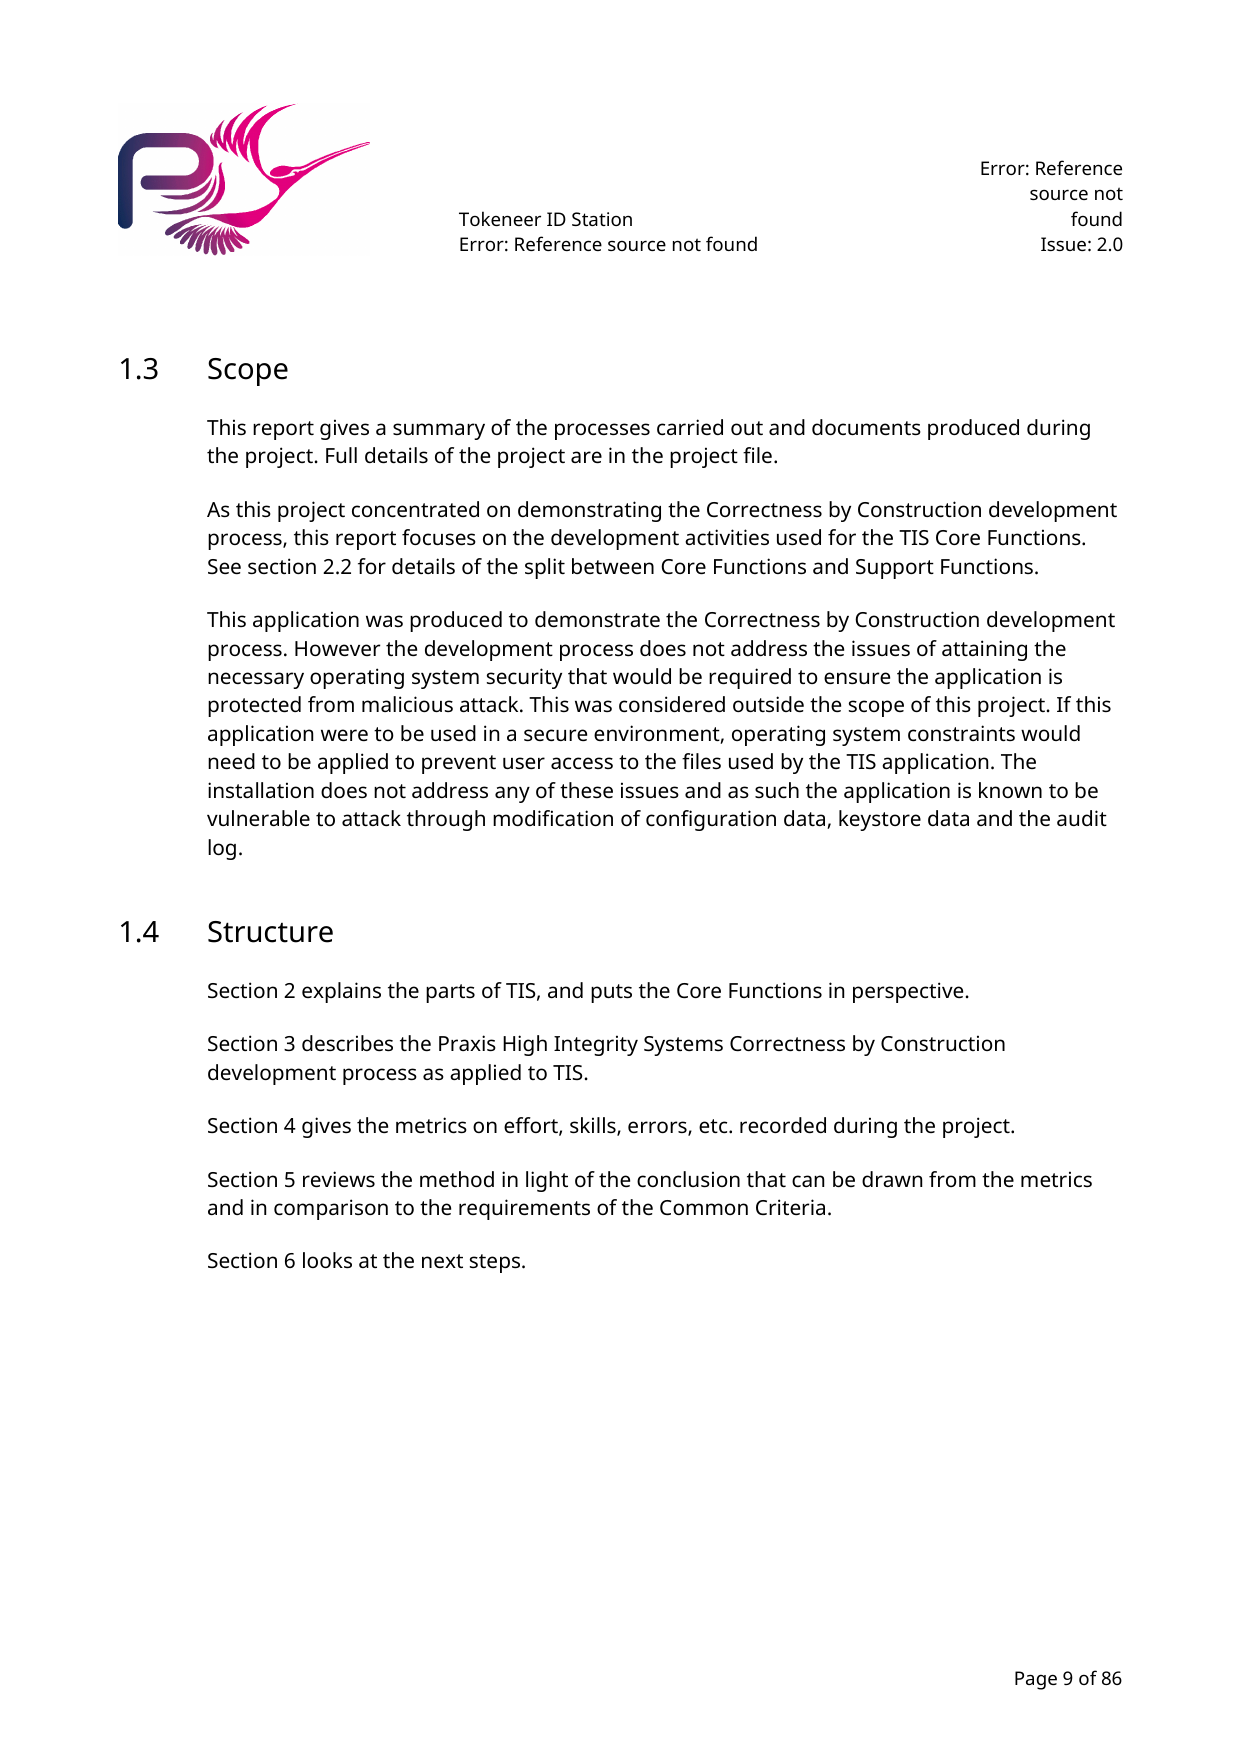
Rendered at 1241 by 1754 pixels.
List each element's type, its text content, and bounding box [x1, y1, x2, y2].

text As this project concentrated on demonstrating the Correctness by Construction development process, this report focuses on the development activities used for the TIS Core Functions. See section 2.2 for details of the split between Core Functions and Support Functions. [207, 495, 1122, 580]
text Section 5 reviews the method in light of the conclusion that can be drawn from the metrics and in comparison to the requirements of the Common Criteria. [207, 1165, 1122, 1222]
text Section 2 explains the parts of TIS, and puts the Core Functions in perspective. [207, 976, 1122, 1004]
text This report gives a summary of the processes carried out and documents produced during the project. Full details of the project are in the project file. [207, 413, 1122, 470]
subtitle Structure [118, 911, 1122, 951]
picture [118, 103, 370, 256]
text Section 4 gives the metrics on effort, skills, errors, etc. recorded during the project. [207, 1111, 1122, 1140]
text This application was produced to demonstrate the Correctness by Construction development process. However the development process does not address the issues of attaining the necessary operating system security that would be required to ensure the application is protected from malicious attack. This was considered outside the scope of this project. If this application were to be used in a secure environment, operating system constraints would need to be applied to prevent user access to the files used by the TIS application. The installation does not address any of these issues and as such the application is known to be vulnerable to attack through modification of configuration data, keystore data and the audit log. [207, 605, 1122, 861]
text Section 3 describes the Praxis High Integrity Systems Correctness by Construction development process as applied to TIS. [207, 1029, 1122, 1086]
text Section 6 looks at the next steps. [207, 1247, 1122, 1275]
subtitle Scope [118, 348, 1122, 388]
